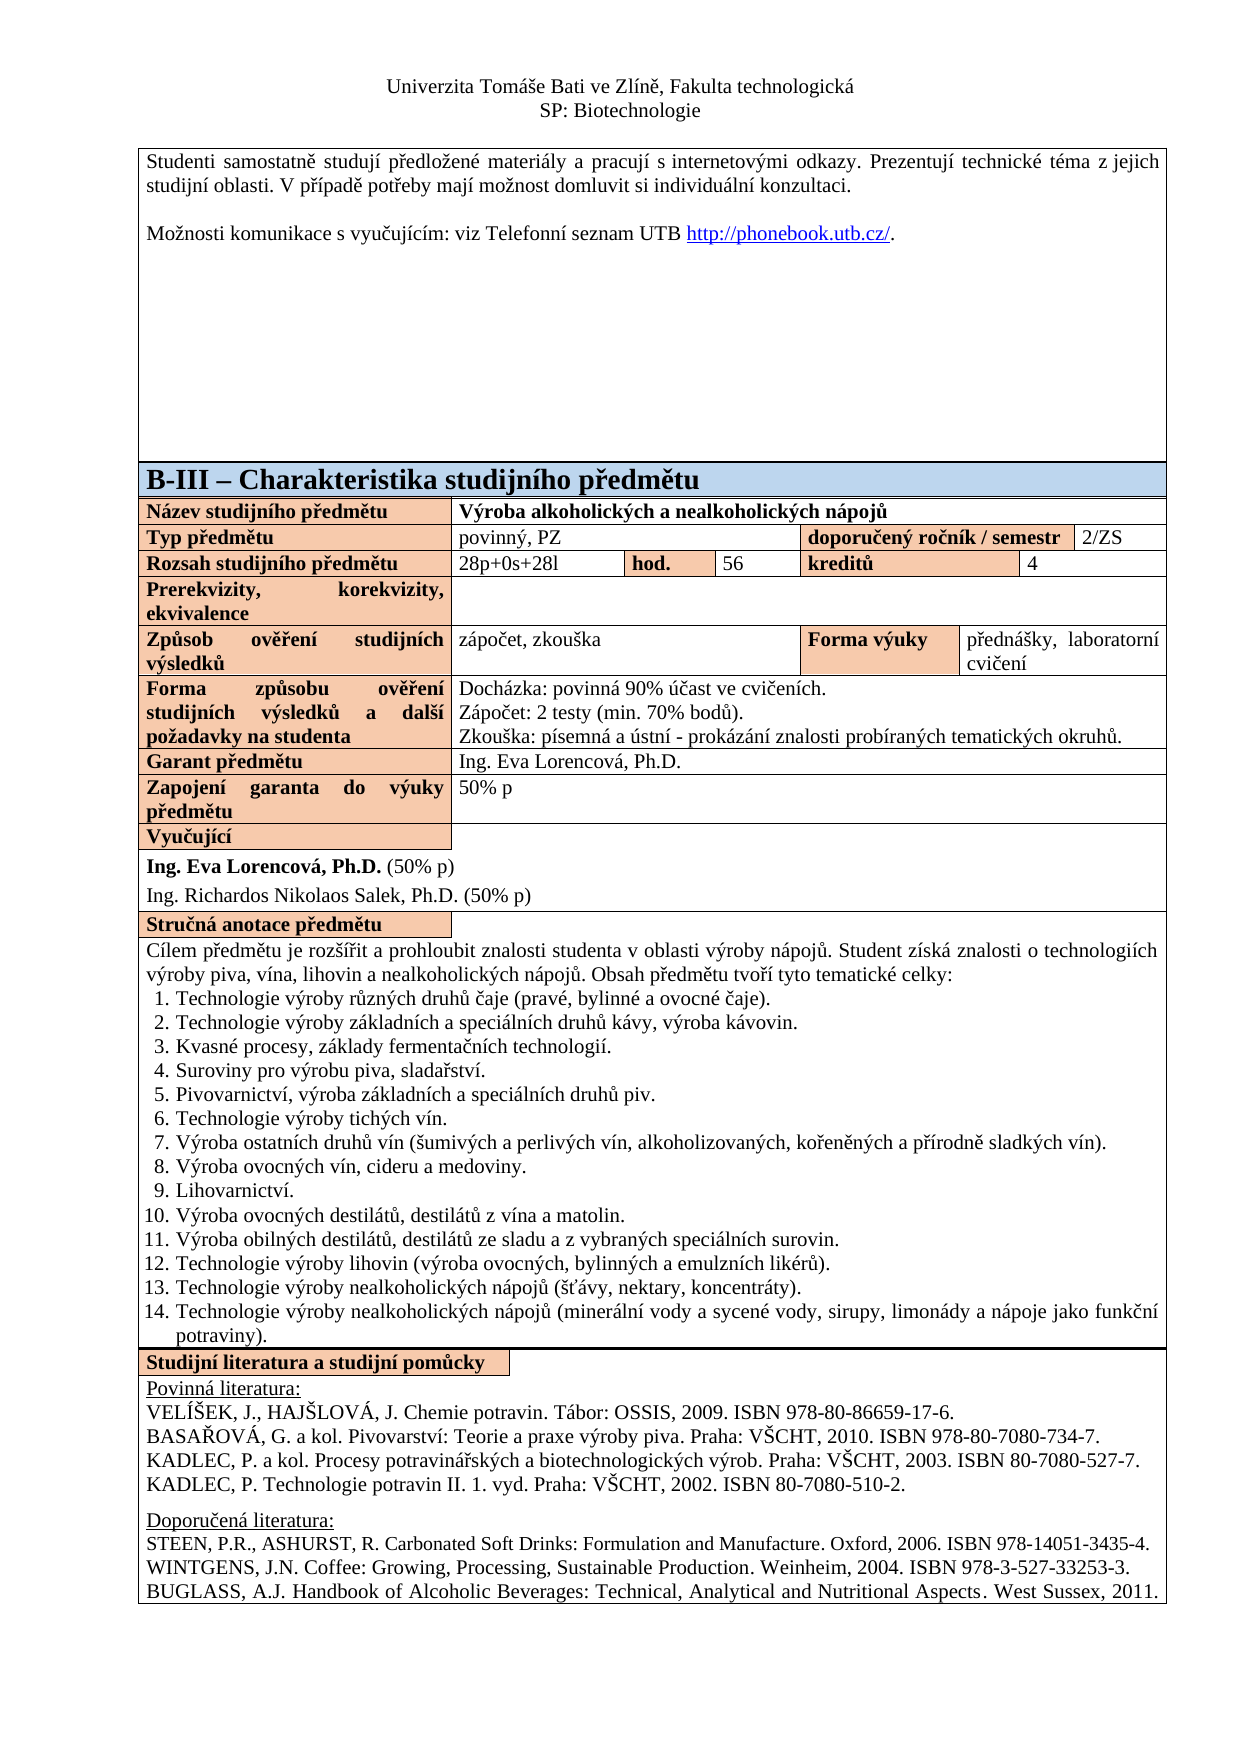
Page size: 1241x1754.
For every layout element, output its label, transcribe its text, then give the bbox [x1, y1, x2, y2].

table_cell hod. [625, 551, 715, 576]
table_cell přednášky, laboratorní cvičení [960, 626, 1166, 674]
table_cell Zapojení garanta do výuky předmětu [139, 775, 451, 823]
table_cell povinný, PZ [452, 525, 800, 550]
table_cell kreditů [801, 551, 1019, 576]
table_cell 28p+0s+28l [452, 551, 624, 576]
table_cell Rozsah studijního předmětu [139, 551, 451, 576]
table_cell [510, 1350, 1166, 1375]
table_cell Způsob ověření studijních výsledků [139, 626, 451, 674]
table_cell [139, 1375, 1166, 1603]
table_cell Typ předmětu [139, 525, 451, 550]
table_cell Ing. Eva Lorencová, Ph.D. (50% p) Ing. Richardos Nikolaos Salek, Ph.D. (50% p) [139, 849, 1166, 911]
table_cell Výroba alkoholických a nealkoholických nápojů [452, 499, 1166, 524]
table_cell Prerekvizity, korekvizity, ekvivalence [139, 577, 451, 625]
table_cell Cílem předmětu je rozšířit a prohloubit znalosti studenta v oblasti výroby nápojů. Student získá znalosti o technologiích výroby piva, vína, lihovin a nealkoholických nápojů. Obsah předmětu tvoří tyto tematické celky: Technologie výroby různých druhů čaje (pravé, bylinné a ovocné čaje). Technologie výroby základních a speciálních druhů kávy, výroba kávovin. Kvasné procesy, základy fermentačních technologií. Suroviny pro výrobu piva, sladařství. Pivovarnictví, výroba základních a speciálních druhů piv. Technologie výroby tichých vín. Výroba ostatních druhů vín (šumivých a perlivých vín, alkoholizovaných, kořeněných a přírodně sladkých vín). Výroba ovocných vín, cideru a medoviny. Lihovarnictví. Výroba ovocných destilátů, destilátů z vína a matolin. Výroba obilných destilátů, destilátů ze sladu a z vybraných speciálních surovin. Technologie výroby lihovin (výroba ovocných, bylinných a emulzních likérů). Technologie výroby nealkoholických nápojů (šťávy, nektary, koncentráty). Technologie výroby nealkoholických nápojů (minerální vody a sycené vody, sirupy, limonády a nápoje jako funkční potraviny). [139, 937, 1166, 1347]
table_cell Stručná anotace předmětu [139, 912, 451, 937]
table_cell zápočet, zkouška [452, 626, 800, 674]
table_cell Ing. Eva Lorencová, Ph.D. [452, 749, 1166, 774]
table_cell Forma způsobu ověření studijních výsledků a další požadavky na studenta [139, 676, 451, 748]
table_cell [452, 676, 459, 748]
table_cell Studenti samostatně studují předložené materiály a pracují s internetovými odkazy. Prezentují technické téma z jejich studijní oblasti. V případě potřeby mají možnost domluvit si individuální konzultaci. Možnosti komunikace s vyučujícím: viz Telefonní seznam UTB http://phonebook.utb.cz/. [139, 149, 1166, 461]
table_cell doporučený ročník / semestr [801, 525, 1074, 550]
table_cell 4 [1020, 551, 1166, 576]
table_cell Vyučující [139, 824, 451, 849]
table_cell 56 [716, 551, 800, 576]
table_cell Studijní literatura a studijní pomůcky [139, 1350, 509, 1375]
table_cell B-III – Charakteristika studijního předmětu [139, 463, 1166, 496]
table_cell [452, 824, 1166, 849]
table_cell Docházka: povinná 90% účast ve cvičeních. Zápočet: 2 testy (min. 70% bodů). Zkouška: písemná a ústní - prokázání znalosti probíraných tematických okruhů. [744, 676, 1166, 748]
table_cell Forma výuky [801, 626, 959, 674]
table_cell [452, 577, 1166, 625]
table_cell Garant předmětu [139, 749, 451, 774]
table_cell 50% p [452, 775, 1166, 823]
table_cell 2/ZS [1075, 525, 1166, 550]
table_cell [452, 912, 1166, 937]
table_cell Název studijního předmětu [139, 499, 451, 524]
